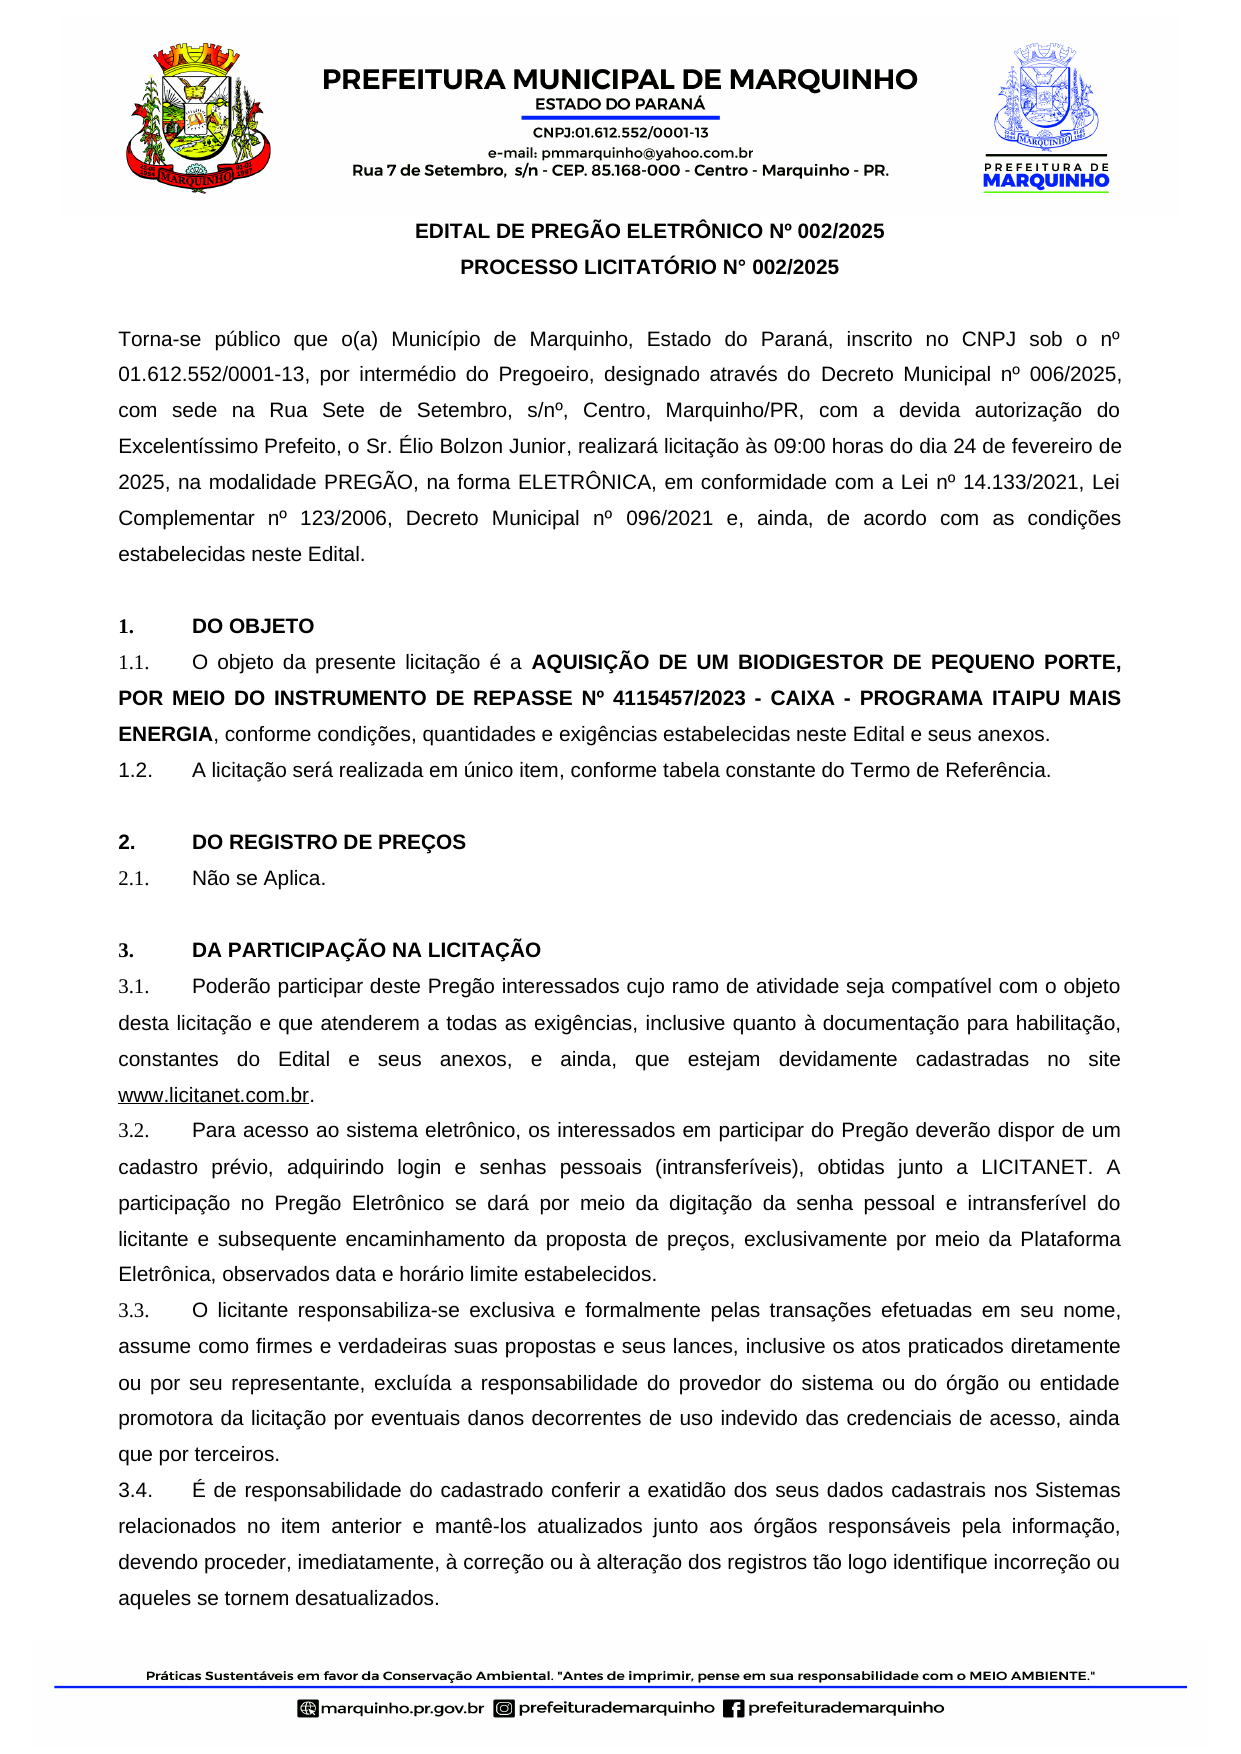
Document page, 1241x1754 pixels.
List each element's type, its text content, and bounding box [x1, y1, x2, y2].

text Torna-se público que o(a) Município de Marquinho, Estado do Paraná, inscrito no CNPJ sob o nº 01.612.552/0001-13, por intermédio do Pregoeiro, designado através do Decreto Municipal nº 006/2025, com sede na Rua Sete de Setembro, s/nº, Centro, Marquinho/PR, com a devida autorização do Excelentíssimo Prefeito, o Sr. Élio Bolzon Junior, realizará licitação às 09:00 horas do dia 24 de fevereiro de 2025, na modalidade PREGÃO, na forma ELETRÔNICA, em conformidade com a Lei nº 14.133/2021, Lei Complementar nº 123/2006, Decreto Municipal nº 096/2021 e, ainda, de acordo com as condições estabelecidas neste Edital. [118, 326, 1122, 566]
text Poderão participar deste Pregão interessados cujo ramo de atividade seja compatível com o objeto desta licitação e que atenderem a todas as exigências, inclusive quanto à documentação para habilitação, constantes do Edital e seus anexos, e ainda, que estejam devidamente cadastradas no site www.licitanet.com.br. [118, 974, 1122, 1106]
text O licitante responsabiliza-se exclusiva e formalmente pelas transações efetuadas em seu nome, assume como firmes e verdadeiras suas propostas e seus lances, inclusive os atos praticados diretamente ou por seu representante, excluída a responsabilidade do provedor do sistema ou do órgão ou entidade promotora da licitação por eventuais danos decorrentes de uso indevido das credenciais de acesso, ainda que por terceiros. [118, 1298, 1122, 1466]
text EDITAL DE PREGÃO ELETRÔNICO Nº 002/2025 [118, 218, 1122, 242]
text É de responsabilidade do cadastrado conferir a exatidão dos seus dados cadastrais nos Sistemas relacionados no item anterior e mantê-los atualizados junto aos órgãos responsáveis pela informação, devendo proceder, imediatamente, à correção ou à alteração dos registros tão logo identifique incorreção ou aqueles se tornem desatualizados. [118, 1478, 1122, 1610]
text Para acesso ao sistema eletrônico, os interessados em participar do Pregão deverão dispor de um cadastro prévio, adquirindo login e senhas pessoais (intransferíveis), obtidas junto a LICITANET. A participação no Pregão Eletrônico se dará por meio da digitação da senha pessoal e intransferível do licitante e subsequente encaminhamento da proposta de preços, exclusivamente por meio da Plataforma Eletrônica, observados data e horário limite estabelecidos. [118, 1118, 1122, 1286]
text A licitação será realizada em único item, conforme tabela constante do Termo de Referência. [118, 758, 1122, 782]
text Não se Aplica. [118, 866, 1122, 890]
picture [60, 14, 1181, 218]
text O objeto da presente licitação é a AQUISIÇÃO DE UM BIODIGESTOR DE PEQUENO PORTE, POR MEIO DO INSTRUMENTO DE REPASSE Nº 4115457/2023 - CAIXA - PROGRAMA ITAIPU MAIS ENERGIA, conforme condições, quantidades e exigências estabelecidas neste Edital e seus anexos. [118, 650, 1122, 746]
picture [30, 1638, 1210, 1747]
text DO REGISTRO DE PREÇOS [118, 830, 1122, 854]
text DO OBJETO [118, 614, 1122, 638]
text DA PARTICIPAÇÃO NA LICITAÇÃO [118, 938, 1122, 962]
text PROCESSO LICITATÓRIO N° 002/2025 [118, 254, 1122, 278]
